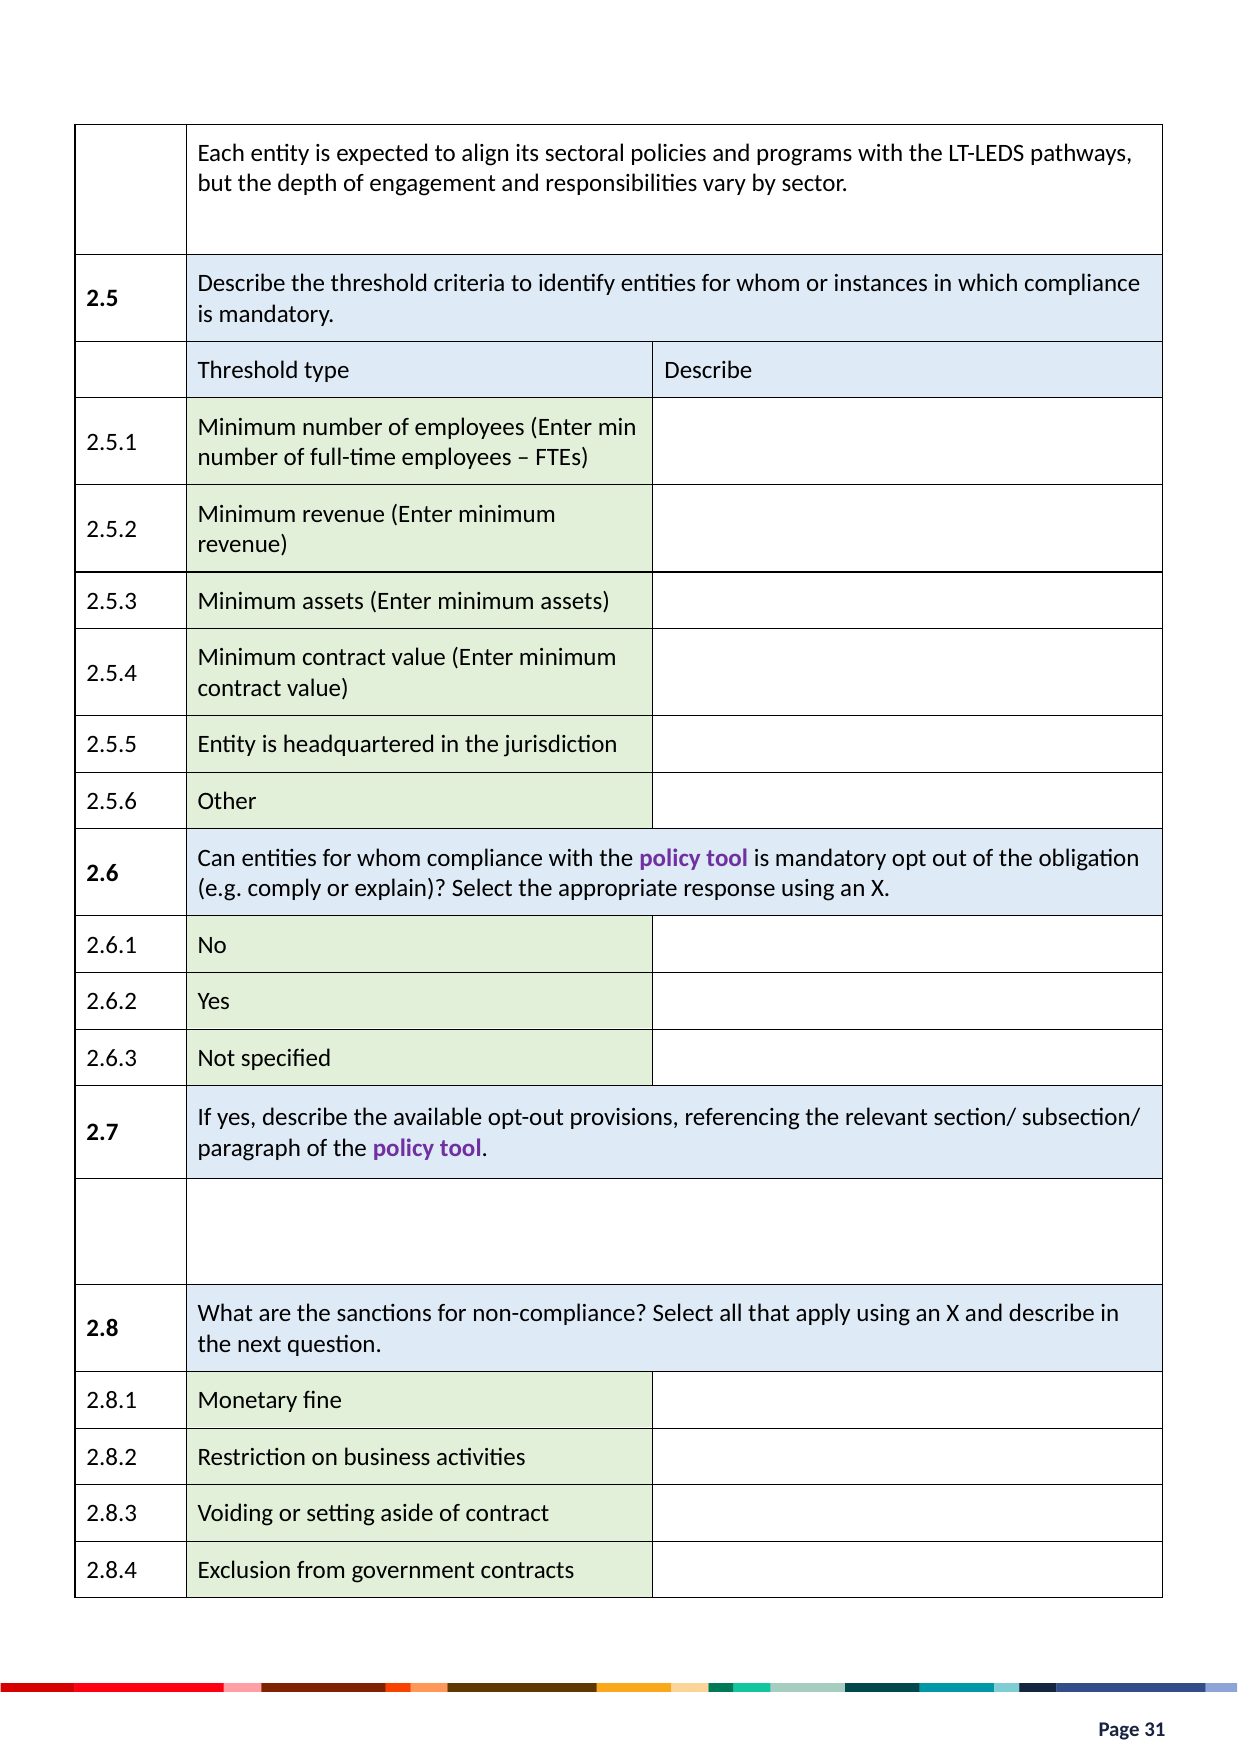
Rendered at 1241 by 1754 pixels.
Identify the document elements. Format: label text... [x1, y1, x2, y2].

table_cell [653, 716, 1162, 772]
table_cell [653, 916, 1162, 972]
table_cell 2.5.5 [76, 716, 186, 772]
table_cell [76, 1179, 186, 1284]
table_cell [653, 629, 1162, 715]
table_cell Entity is headquartered in the jurisdiction [187, 716, 652, 772]
table_cell 2.6.3 [76, 1030, 186, 1085]
table_cell [653, 1542, 1162, 1597]
table_cell 2.5.6 [76, 773, 186, 828]
picture [0, 1683, 1236, 1692]
table_cell [653, 1429, 1162, 1484]
table_cell [76, 342, 186, 397]
table_cell [76, 125, 186, 254]
table_cell 2.8.1 [76, 1372, 186, 1427]
table_cell Describe the threshold criteria to identify entities for whom or instances in which compliance is mandatory. [187, 255, 1162, 341]
table_cell [653, 773, 1162, 828]
table_cell [653, 1030, 1162, 1085]
table_cell [653, 485, 1162, 571]
table_cell 2.8.4 [76, 1542, 186, 1597]
table_cell 2.8 [76, 1285, 186, 1371]
table_cell Describe [653, 342, 1162, 397]
table_cell [653, 1372, 1162, 1427]
table_cell Can entities for whom compliance with the policy tool is mandatory opt out of the obligation (e.g. comply or explain)? Select the appropriate response using an X. [187, 829, 1162, 915]
table_cell Minimum revenue (Enter minimum revenue) [187, 485, 652, 571]
table_cell Restriction on business activities [187, 1429, 652, 1484]
table_cell 2.5 [76, 255, 186, 341]
table_cell 2.6.1 [76, 916, 186, 972]
table_cell [653, 973, 1162, 1028]
table_cell No [187, 916, 652, 972]
table_cell [653, 573, 1162, 628]
table_cell 2.8.3 [76, 1485, 186, 1541]
table_cell 2.6 [76, 829, 186, 915]
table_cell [187, 125, 1162, 254]
table_cell 2.5.2 [76, 485, 186, 571]
table_cell [653, 398, 1162, 484]
table_cell Threshold type [187, 342, 652, 397]
table_cell Monetary fine [187, 1372, 652, 1427]
table_cell If yes, describe the available opt-out provisions, referencing the relevant section/ subsection/ paragraph of the policy tool. [187, 1086, 1162, 1178]
table_cell 2.6.2 [76, 973, 186, 1028]
table_cell What are the sanctions for non-compliance? Select all that apply using an X and describe in the next question. [187, 1285, 1162, 1371]
table_cell [187, 1179, 1162, 1284]
table_cell Minimum contract value (Enter minimum contract value) [187, 629, 652, 715]
table_cell 2.5.1 [76, 398, 186, 484]
table_cell 2.7 [76, 1086, 186, 1178]
table_cell Minimum assets (Enter minimum assets) [187, 573, 652, 628]
table_cell 2.5.4 [76, 629, 186, 715]
table_cell 2.5.3 [76, 573, 186, 628]
table_cell Exclusion from government contracts [187, 1542, 652, 1597]
table_cell Yes [187, 973, 652, 1028]
table_cell [653, 1485, 1162, 1541]
table_cell Minimum number of employees (Enter min number of full-time employees – FTEs) [187, 398, 652, 484]
table_cell Voiding or setting aside of contract [187, 1485, 652, 1541]
table_cell Other [187, 773, 652, 828]
table_cell 2.8.2 [76, 1429, 186, 1484]
table_cell Not specified [187, 1030, 652, 1085]
